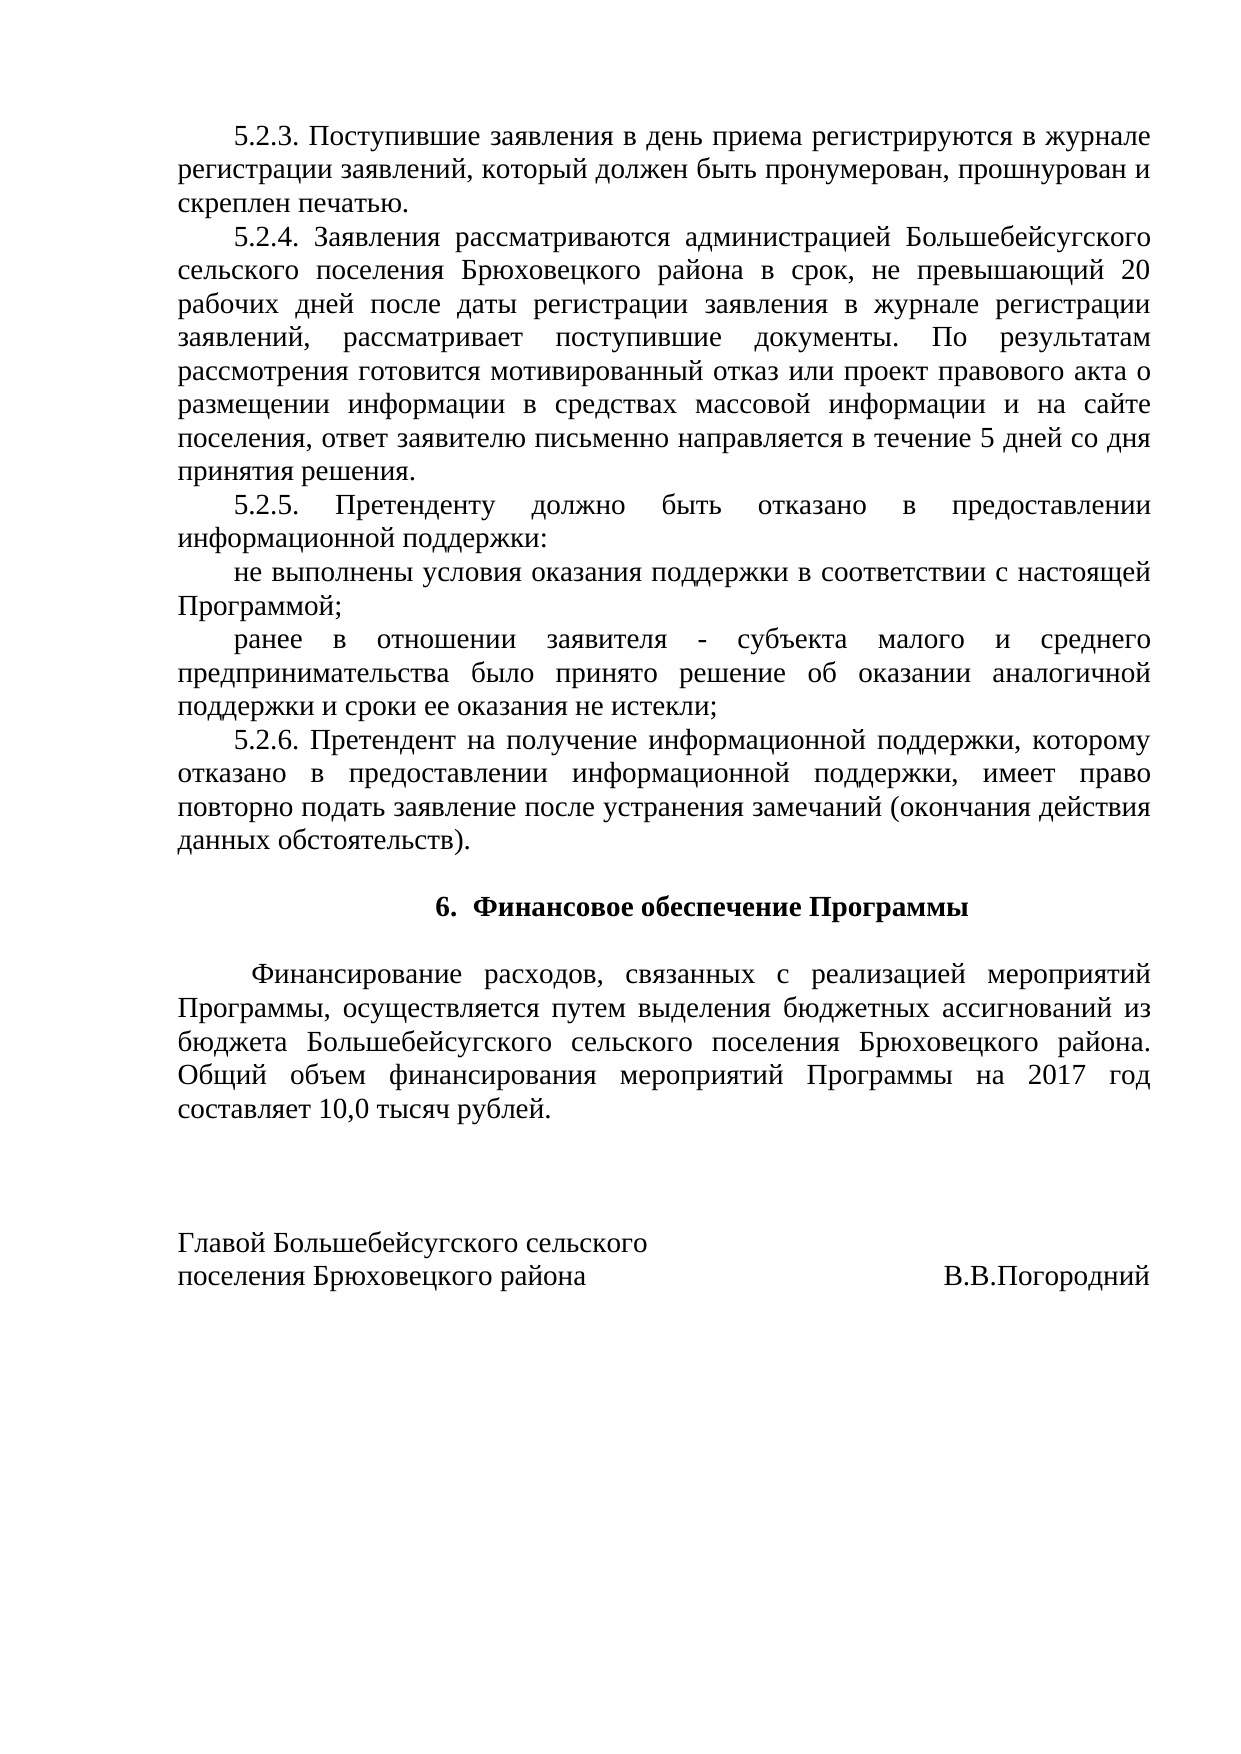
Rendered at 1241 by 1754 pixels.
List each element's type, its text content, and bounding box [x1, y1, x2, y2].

text Главой Большебейсугского сельского [177, 1225, 1152, 1258]
text 5.2.3. Поступившие заявления в день приема регистрируются в журнале регистрации заявлений, который должен быть пронумерован, прошнурован и скреплен печатью. [177, 118, 1152, 219]
list Финансовое обеспечение Программы [252, 889, 1152, 923]
text поселения Брюховецкого района В.В.Погородний [177, 1258, 1152, 1292]
text ранее в отношении заявителя - субъекта малого и среднего предпринимательства было принято решение об оказании аналогичной поддержки и сроки ее оказания не истекли; [177, 621, 1152, 722]
text 5.2.5. Претенденту должно быть отказано в предоставлении информационной поддержки: [177, 487, 1152, 554]
text 5.2.6. Претендент на получение информационной поддержки, которому отказано в предоставлении информационной поддержки, имеет право повторно подать заявление после устранения замечаний (окончания действия данных обстоятельств). [177, 722, 1152, 856]
text Финансирование расходов, связанных с реализацией мероприятий Программы, осуществляется путем выделения бюджетных ассигнований из бюджета Большебейсугского сельского поселения Брюховецкого района. Общий объем финансирования мероприятий Программы на 2017 год составляет 10,0 тысяч рублей. [177, 957, 1152, 1124]
text не выполнены условия оказания поддержки в соответствии с настоящей Программой; [177, 554, 1152, 621]
text 5.2.4. Заявления рассматриваются администрацией Большебейсугского сельского поселения Брюховецкого района в срок, не превышающий 20 рабочих дней после даты регистрации заявления в журнале регистрации заявлений, рассматривает поступившие документы. По результатам рассмотрения готовится мотивированный отказ или проект правового акта о размещении информации в средствах массовой информации и на сайте поселения, ответ заявителю письменно направляется в течение 5 дней со дня принятия решения. [177, 219, 1152, 487]
